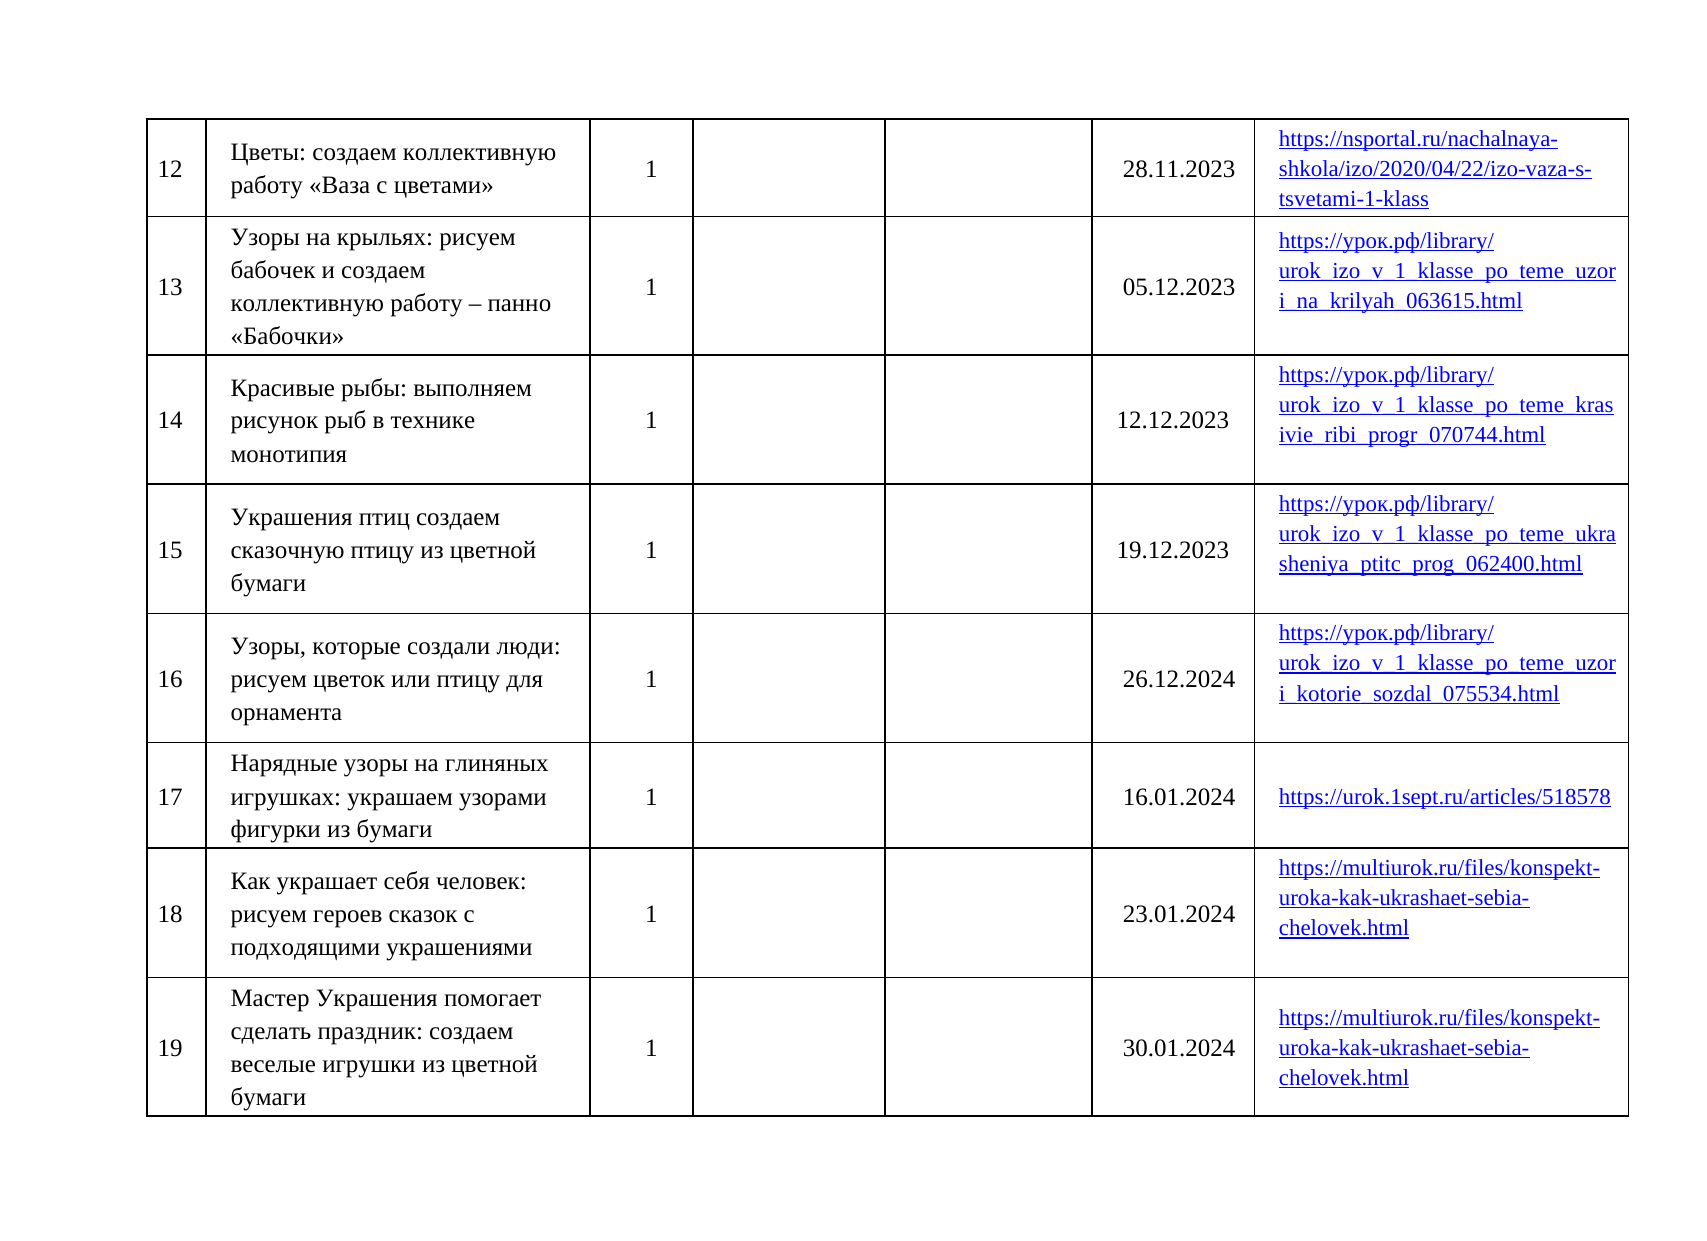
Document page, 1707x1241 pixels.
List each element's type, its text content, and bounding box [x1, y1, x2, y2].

table_cell [886, 978, 1091, 1115]
table_cell [694, 217, 884, 354]
table_cell 15 [148, 485, 205, 612]
table_cell https://урок.рф/library/urok_izo_v_1_klasse_po_teme_uzori_na_krilyah_063615.html [1255, 217, 1628, 354]
table_cell Узоры на крыльях: рисуем бабочек и создаем коллективную работу – панно «Бабочки» [207, 217, 589, 354]
table_cell Мастер Украшения помогает сделать праздник: создаем веселые игрушки из цветной бумаги [207, 978, 589, 1115]
table_cell Красивые рыбы: выполняем рисунок рыб в технике монотипия [207, 356, 589, 483]
table_cell Цветы: создаем коллективную работу «Ваза с цветами» [207, 120, 589, 216]
table_cell 23.01.2024 [1093, 849, 1254, 976]
table_cell [694, 849, 884, 976]
table_cell [694, 978, 884, 1115]
table_cell 28.11.2023 [1093, 120, 1254, 216]
table_cell 1 [591, 485, 692, 612]
table_cell 1 [591, 217, 692, 354]
table_cell [886, 217, 1091, 354]
table_cell https://урок.рф/library/urok_izo_v_1_klasse_po_teme_uzori_kotorie_sozdal_075534.html [1255, 614, 1628, 742]
table_cell 19.12.2023 [1093, 485, 1254, 612]
table_cell [694, 743, 884, 847]
table_cell [694, 614, 884, 742]
table_cell 18 [148, 849, 205, 976]
table_cell 1 [591, 743, 692, 847]
table_cell 1 [591, 120, 692, 216]
table_cell [694, 120, 884, 216]
table_cell [886, 849, 1091, 976]
table_cell https://урок.рф/library/urok_izo_v_1_klasse_po_teme_krasivie_ribi_progr_070744.html [1255, 356, 1628, 483]
table_cell 12 [148, 120, 205, 216]
table_cell 30.01.2024 [1093, 978, 1254, 1115]
table_cell [886, 120, 1091, 216]
table_cell 1 [591, 614, 692, 742]
table_cell Нарядные узоры на глиняных игрушках: украшаем узорами фигурки из бумаги [207, 743, 589, 847]
table_cell https://multiurok.ru/files/konspekt-uroka-kak-ukrashaet-sebia-chelovek.html [1255, 849, 1628, 976]
table_cell 13 [148, 217, 205, 354]
table_cell Как украшает себя человек: рисуем героев сказок с подходящими украшениями [207, 849, 589, 976]
table_cell 16.01.2024 [1093, 743, 1254, 847]
table_cell 12.12.2023 [1093, 356, 1254, 483]
table_cell 1 [591, 978, 692, 1115]
table_cell https://multiurok.ru/files/konspekt-uroka-kak-ukrashaet-sebia-chelovek.html [1255, 978, 1628, 1115]
table_cell 14 [148, 356, 205, 483]
table_cell [886, 614, 1091, 742]
table_cell Украшения птиц создаем сказочную птицу из цветной бумаги [207, 485, 589, 612]
table_cell 1 [591, 849, 692, 976]
table_cell 19 [148, 978, 205, 1115]
table_cell [694, 356, 884, 483]
table_cell 26.12.2024 [1093, 614, 1254, 742]
table_cell 05.12.2023 [1093, 217, 1254, 354]
table_cell 16 [148, 614, 205, 742]
table_cell 17 [148, 743, 205, 847]
table_cell https://урок.рф/library/urok_izo_v_1_klasse_po_teme_ukrasheniya_ptitc_prog_062400.html [1255, 485, 1628, 612]
table_cell [886, 743, 1091, 847]
table_cell [694, 485, 884, 612]
table_cell https://urok.1sept.ru/articles/518578 [1255, 743, 1628, 847]
table_cell Узоры, которые создали люди: рисуем цветок или птицу для орнамента [207, 614, 589, 742]
table_cell [886, 485, 1091, 612]
table_cell 1 [591, 356, 692, 483]
table_cell https://nsportal.ru/nachalnaya-shkola/izo/2020/04/22/izo-vaza-s-tsvetami-1-klass [1255, 120, 1628, 216]
table_cell [886, 356, 1091, 483]
